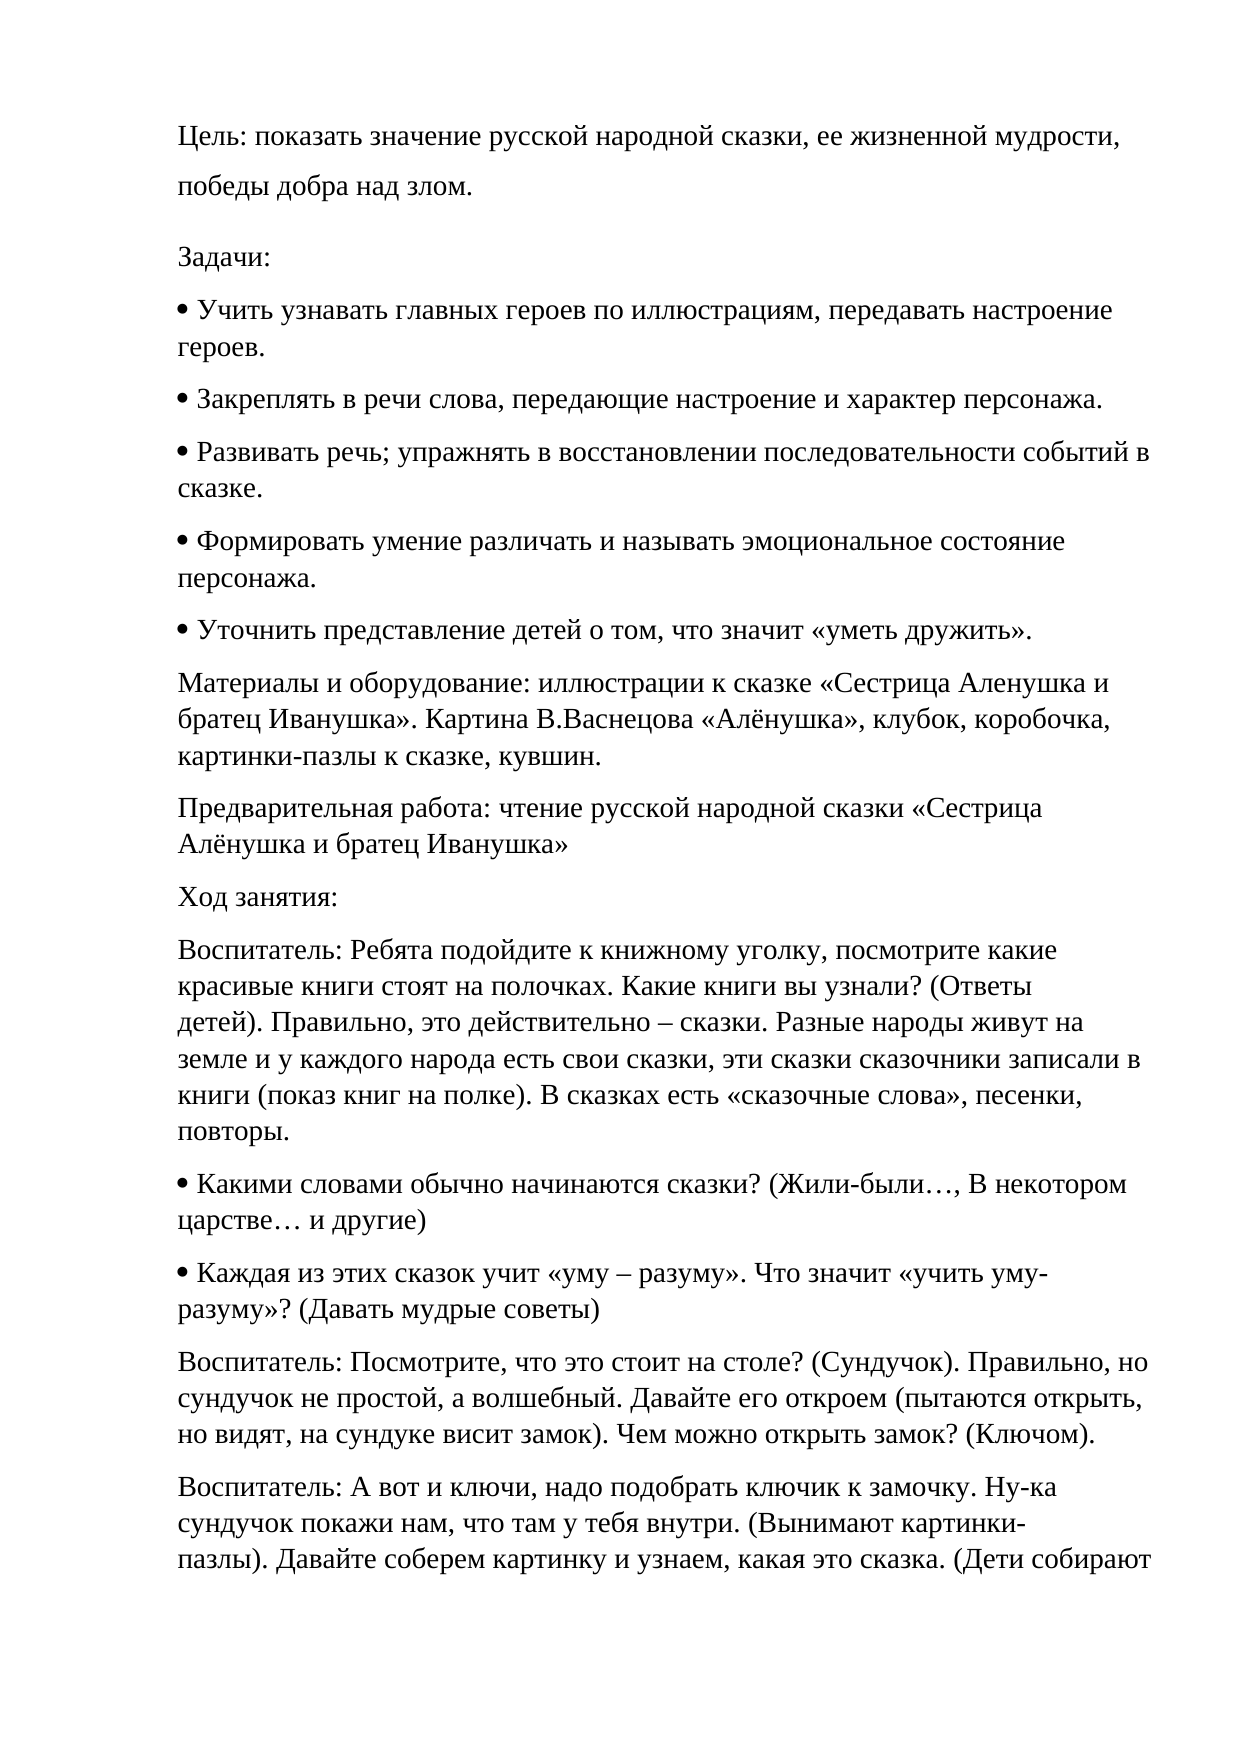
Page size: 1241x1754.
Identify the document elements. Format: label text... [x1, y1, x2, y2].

text ​ Уточнить представление детей о том, что значит «уметь дружить». [177, 612, 1152, 646]
text Ход занятия: [177, 879, 1152, 913]
text ​ Закреплять в речи слова, передающие настроение и характер персонажа. [177, 381, 1152, 415]
text Воспитатель: Посмотрите, что это стоит на столе? (Сундучок). Правильно, но сундучок не простой, а волшебный. Давайте его откроем (пытаются открыть, но видят, на сундуке висит замок). Чем можно открыть замок? (Ключом). [177, 1344, 1152, 1450]
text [177, 1469, 1152, 1575]
text ​ Формировать умение различать и называть эмоциональное состояние персонажа. [177, 523, 1152, 593]
text Материалы и оборудование: иллюстрации к сказке «Сестрица Аленушка и братец Иванушка». Картина В.Васнецова «Алёнушка», клубок, коробочка, картинки-пазлы к сказке, кувшин. [177, 665, 1152, 771]
text ​ Какими словами обычно начинаются сказки? (Жили-были…, В некотором царстве… и другие) [177, 1166, 1152, 1236]
text Задачи: [177, 239, 1152, 273]
text ​ Развивать речь; упражнять в восстановлении последовательности событий в сказке. [177, 434, 1152, 504]
text Предварительная работа: чтение русской народной сказки «Сестрица Алёнушка и братец Иванушка» [177, 791, 1152, 860]
text Цель: показать значение русской народной сказки, ее жизненной мудрости, победы добра над злом. [177, 118, 1152, 202]
text ​ Учить узнавать главных героев по иллюстрациям, передавать настроение героев. [177, 292, 1152, 362]
text Воспитатель: Ребята подойдите к книжному уголку, посмотрите какие красивые книги стоят на полочках. Какие книги вы узнали? (Ответы детей). Правильно, это действительно – сказки. Разные народы живут на земле и у каждого народа есть свои сказки, эти сказки сказочники записали в книги (показ книг на полке). В сказках есть «сказочные слова», песенки, повторы. [177, 932, 1152, 1147]
text ​ Каждая из этих сказок учит «уму – разуму». Что значит «учить уму-разуму»? (Давать мудрые советы) [177, 1255, 1152, 1325]
